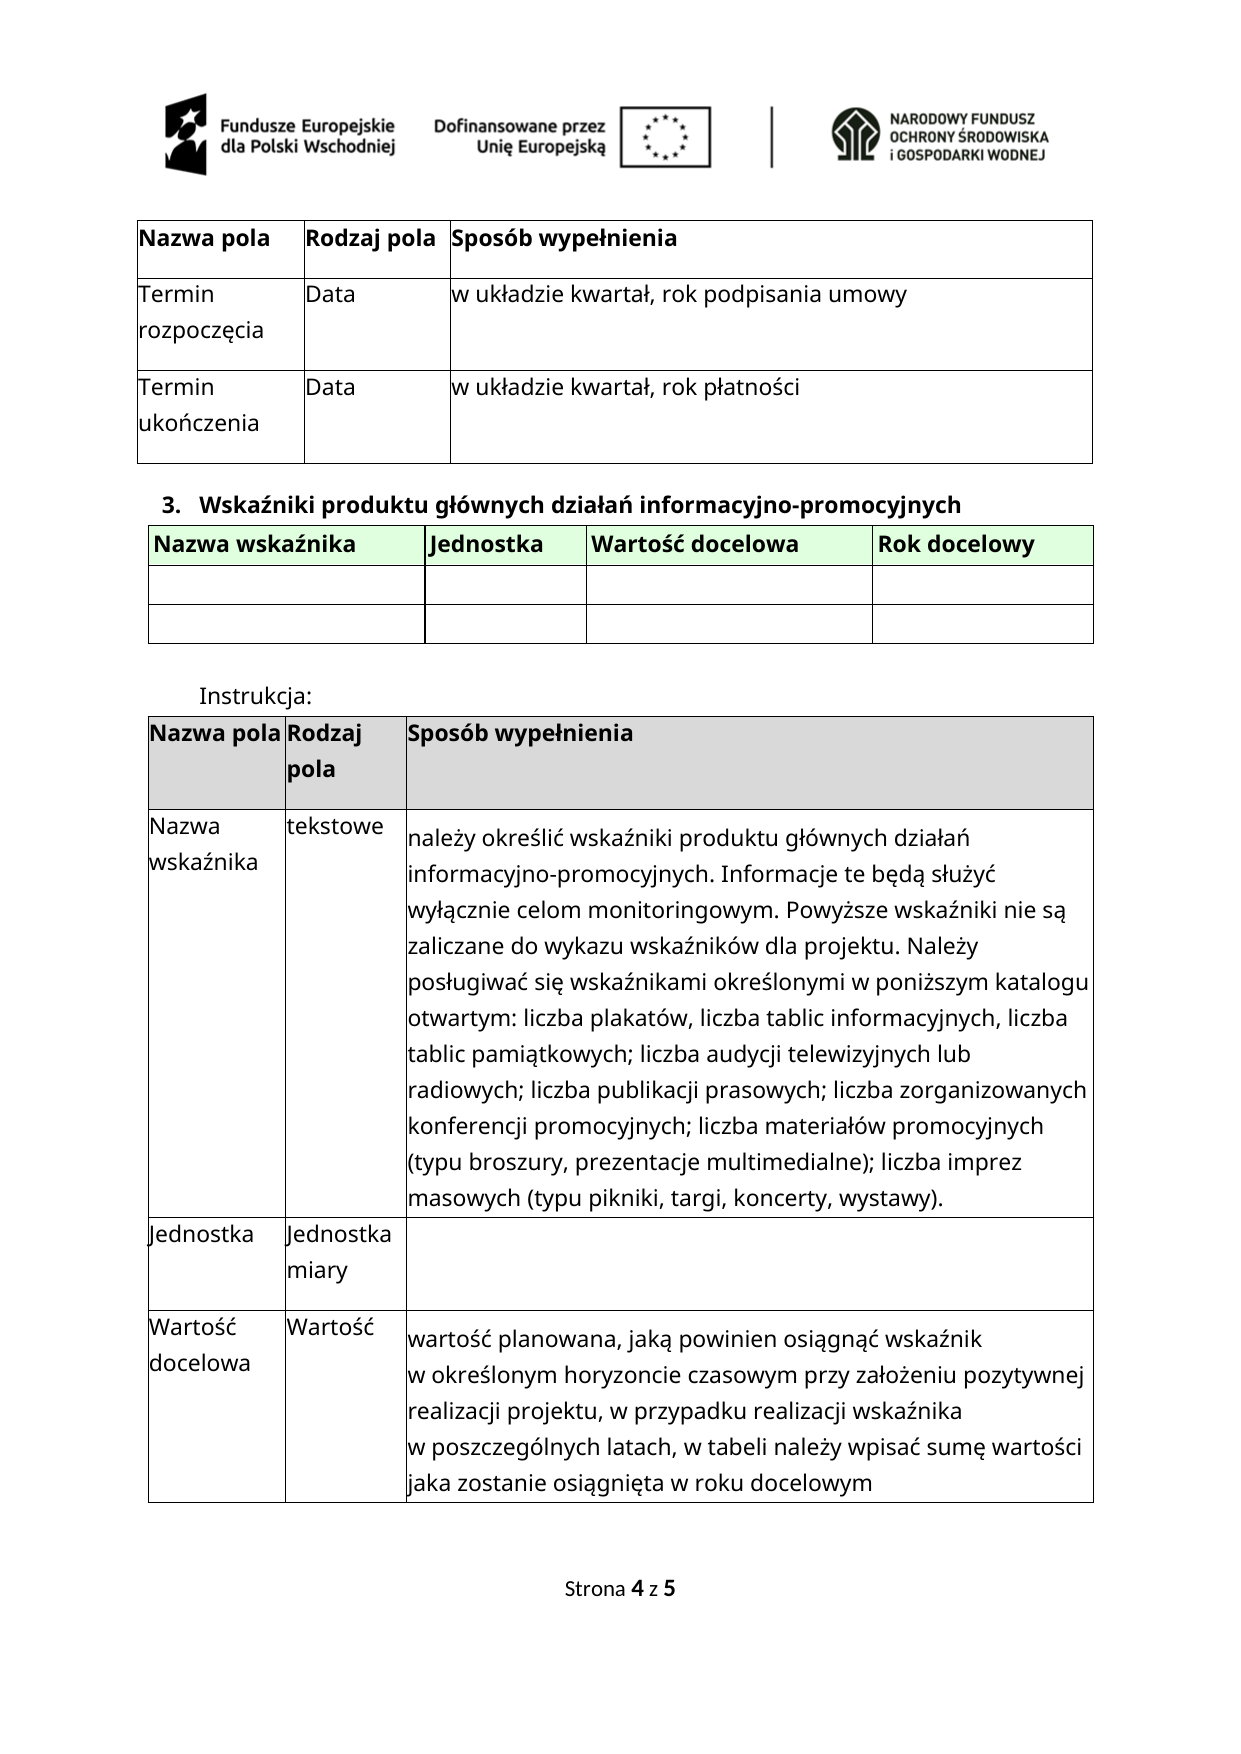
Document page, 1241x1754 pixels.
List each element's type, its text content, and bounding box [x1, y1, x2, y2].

table_cell w układzie kwartał, rok podpisania umowy [451, 279, 1092, 370]
table_cell należy określić wskaźniki produktu głównych działań informacyjno-promocyjnych. Informacje te będą służyć wyłącznie celom monitoringowym. Powyższe wskaźniki nie są zaliczane do wykazu wskaźników dla projektu. Należy posługiwać się wskaźnikami określonymi w poniższym katalogu otwartym: liczba plakatów, liczba tablic informacyjnych, liczba tablic pamiątkowych; liczba audycji telewizyjnych lub radiowych; liczba publikacji prasowych; liczba zorganizowanych konferencji promocyjnych; liczba materiałów promocyjnych (typu broszury, prezentacje multimedialne); liczba imprez masowych (typu pikniki, targi, koncerty, wystawy). [407, 810, 1093, 1217]
table_cell Wartość docelowa [149, 1311, 285, 1502]
table_header Rodzaj pola [286, 717, 406, 809]
table_header Sposób wypełnienia [407, 717, 1093, 809]
table_cell wartość planowana, jaką powinien osiągnąć wskaźnik w określonym horyzoncie czasowym przy założeniu pozytywnej realizacji projektu, w przypadku realizacji wskaźnika w poszczególnych latach, w tabeli należy wpisać sumę wartości jaka zostanie osiągnięta w roku docelowym [407, 1311, 1093, 1502]
table_cell Jednostka [149, 1218, 285, 1310]
table_cell [149, 566, 424, 604]
table_cell Wartość [286, 1311, 406, 1502]
table_cell [873, 566, 1093, 604]
table_cell [426, 566, 586, 604]
text Instrukcja: [199, 680, 1093, 711]
table_cell Nazwa wskaźnika [149, 810, 285, 1217]
table_cell Termin ukończenia [138, 371, 304, 463]
table_cell Data [305, 279, 450, 370]
table_cell Jednostka miary [286, 1218, 406, 1310]
table_header Wartość docelowa [587, 526, 872, 564]
table_cell Termin rozpoczęcia [138, 279, 304, 370]
table_cell [587, 605, 872, 643]
list Wskaźniki produktu głównych działań informacyjno-promocyjnych [162, 489, 1093, 521]
table_header Nazwa pola [138, 221, 304, 277]
table_cell w układzie kwartał, rok płatności [451, 371, 1092, 463]
table_header Nazwa wskaźnika [149, 526, 424, 564]
table_header Rok docelowy [873, 526, 1093, 564]
table_header Jednostka [426, 526, 586, 564]
table_header Sposób wypełnienia [451, 221, 1092, 277]
table_cell Data [305, 371, 450, 463]
table_cell [587, 566, 872, 604]
table_cell [873, 605, 1093, 643]
table_cell [407, 1218, 1093, 1310]
table_cell tekstowe [286, 810, 406, 1217]
table_header Nazwa pola [149, 717, 285, 809]
table_cell [149, 605, 424, 643]
picture [147, 73, 1093, 196]
table_header Rodzaj pola [305, 221, 450, 277]
table_cell [426, 605, 586, 643]
